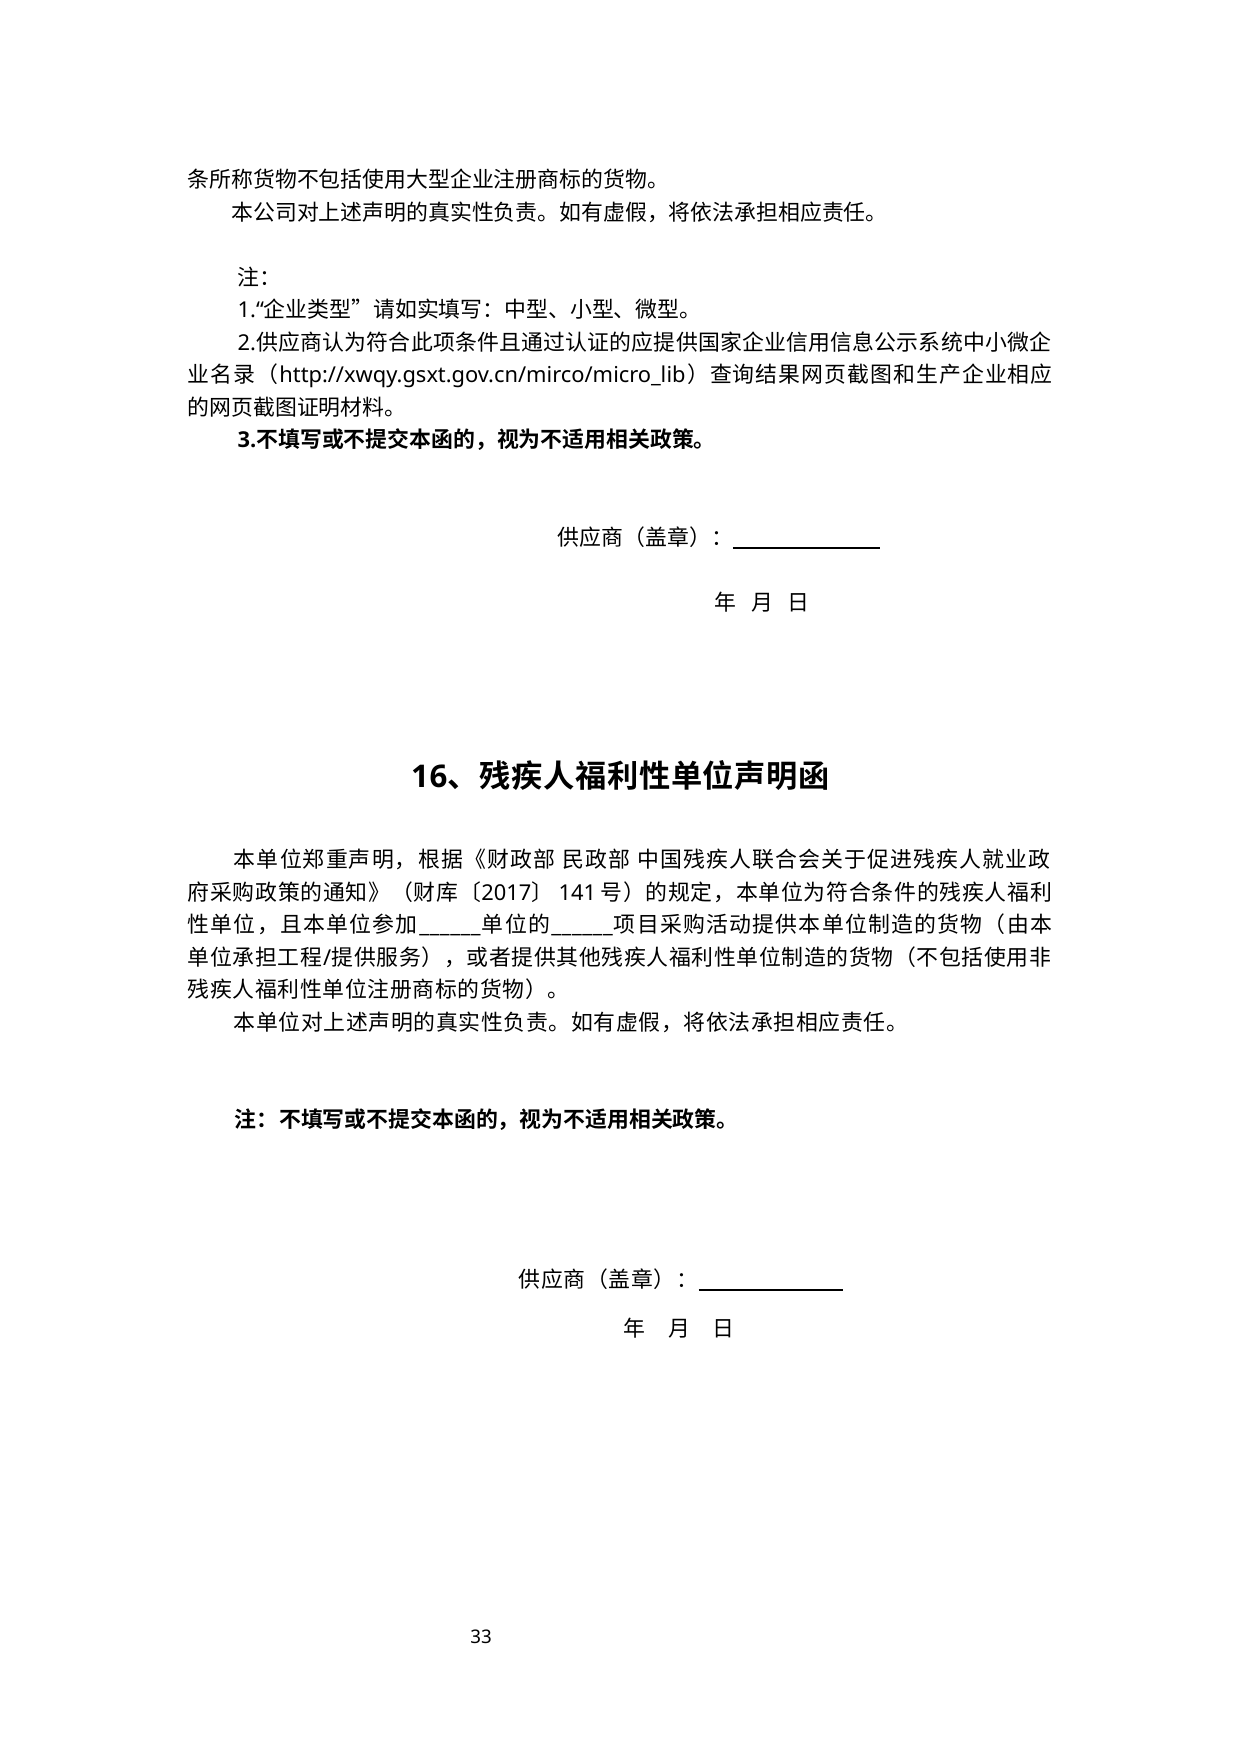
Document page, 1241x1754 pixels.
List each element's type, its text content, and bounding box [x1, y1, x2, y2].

text 16、残疾人福利性单位声明函 [187, 742, 1053, 807]
text 1.“企业类型”请如实填写：中型、小型、微型。 [187, 292, 1053, 324]
text 注： [187, 259, 1053, 292]
text 3.不填写或不提交本函的，视为不适用相关政策。 [187, 422, 1053, 454]
text 本单位对上述声明的真实性负责。如有虚假，将依法承担相应责任。 [187, 1004, 1053, 1037]
text 供应商（盖章）： [187, 519, 1053, 552]
text 注：不填写或不提交本函的，视为不适用相关政策。 [187, 1102, 1053, 1134]
text 本公司对上述声明的真实性负责。如有虚假，将依法承担相应责任。 [187, 194, 1053, 227]
text 年 月 日 [187, 1310, 890, 1343]
text 供应商（盖章）： [187, 1262, 890, 1294]
text 2.供应商认为符合此项条件且通过认证的应提供国家企业信用信息公示系统中小微企业名录（http://xwqy.gsxt.gov.cn/mirco/micro_lib）查询结果网页截图和生产企业相应的网页截图证明材料。 [187, 324, 1053, 422]
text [187, 162, 1053, 194]
text 年 月 日 [187, 584, 1053, 617]
text 本单位郑重声明，根据《财政部 民政部 中国残疾人联合会关于促进残疾人就业政府采购政策的通知》（财库〔2017〕 141号）的规定，本单位为符合条件的残疾人福利性单位，且本单位参加______单位的______项目采购活动提供本单位制造的货物（由本单位承担工程/提供服务），或者提供其他残疾人福利性单位制造的货物（不包括使用非残疾人福利性单位注册商标的货物）。 [187, 842, 1053, 1004]
